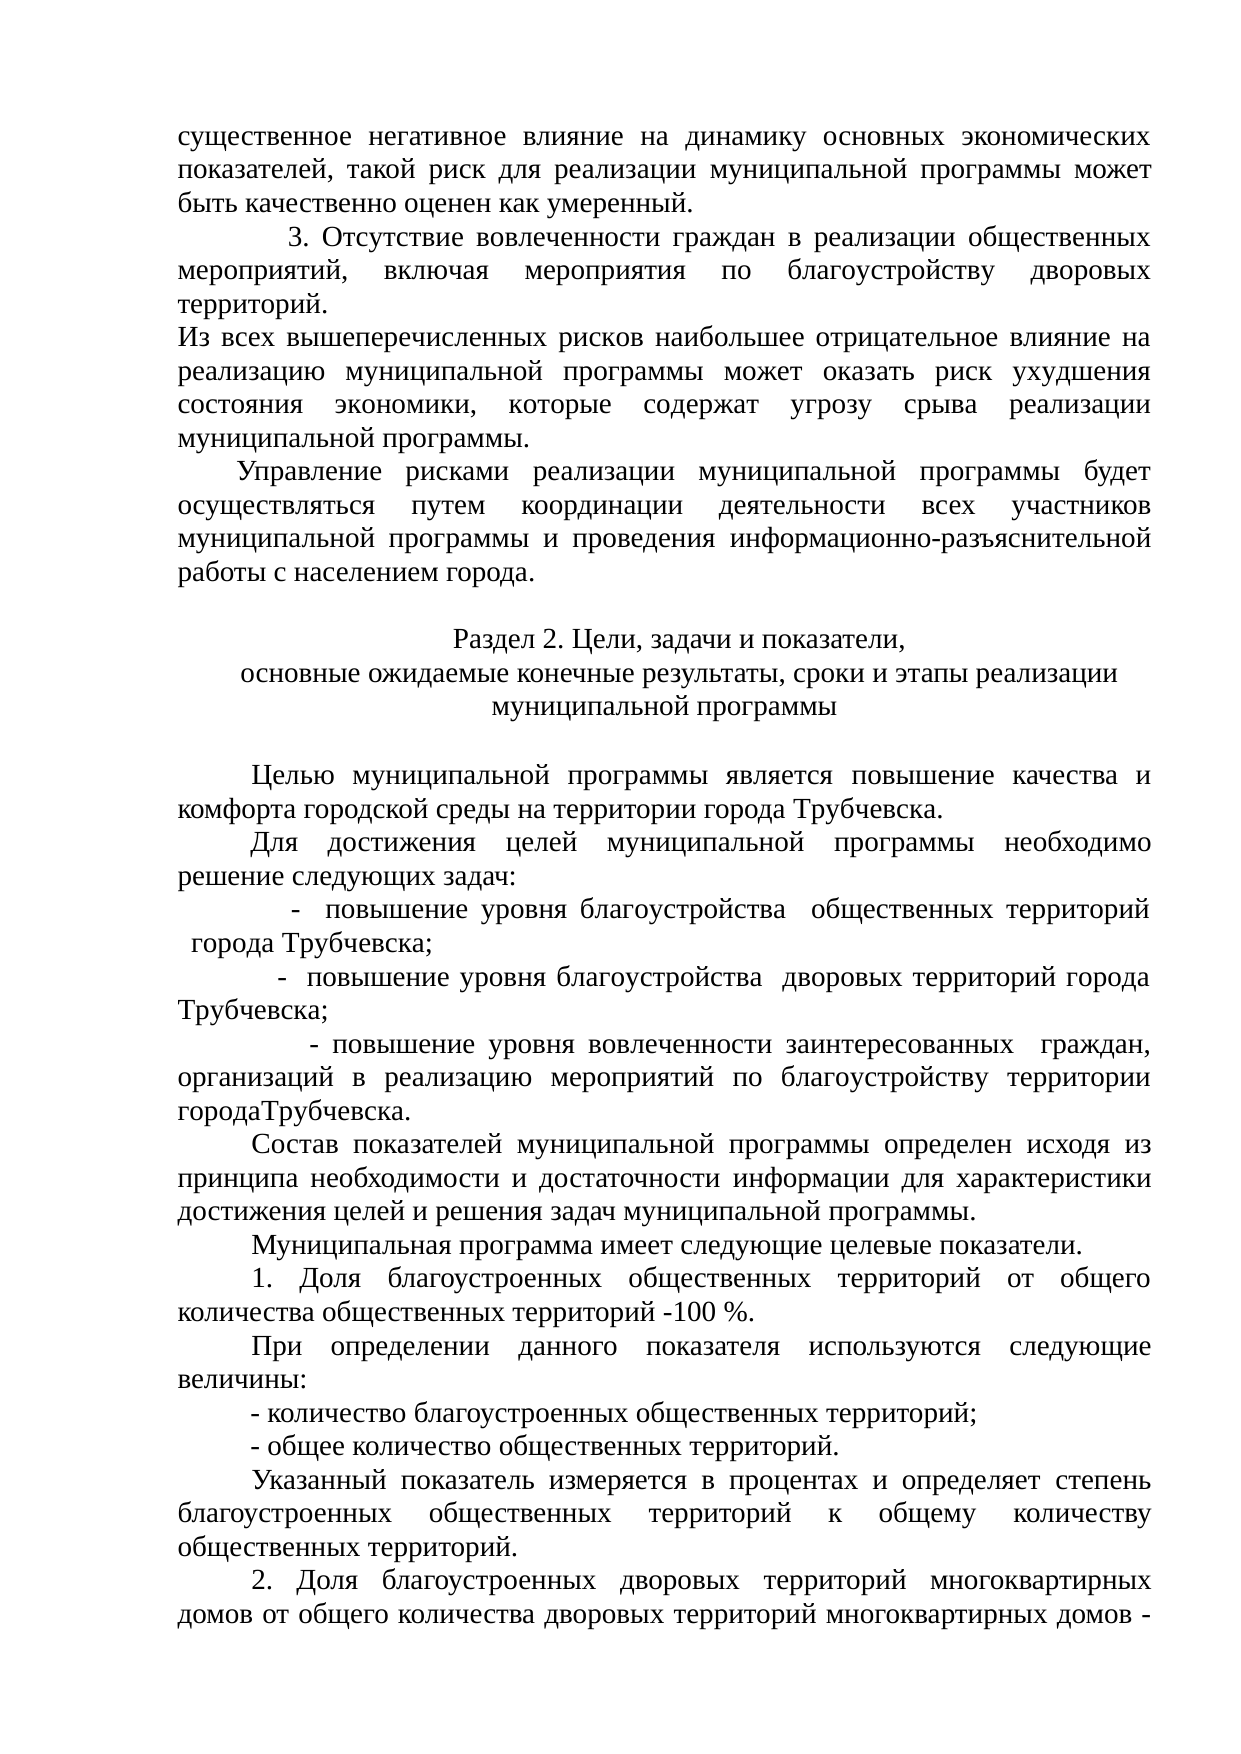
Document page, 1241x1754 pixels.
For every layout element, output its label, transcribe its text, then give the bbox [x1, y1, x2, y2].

text Управление рисками реализации муниципальной программы будет осуществляться путем координации деятельности всех участников муниципальной программы и проведения информационно-разъяснительной работы с населением города. [177, 453, 1152, 588]
text основные ожидаемые конечные результаты, сроки и этапы реализации муниципальной программы [177, 655, 1152, 722]
text - общее количество общественных территорий. [177, 1428, 1152, 1462]
text Муниципальная программа имеет следующие целевые показатели. [177, 1227, 1152, 1261]
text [177, 1562, 1152, 1629]
text 1. Доля благоустроенных общественных территорий от общего количества общественных территорий -100 %. [177, 1261, 1152, 1328]
text - повышение уровня вовлеченности заинтересованных граждан, организаций в реализацию мероприятий по благоустройству территории городаТрубчевска. [177, 1026, 1152, 1126]
text Из всех вышеперечисленных рисков наибольшее отрицательное влияние на реализацию муниципальной программы может оказать риск ухудшения состояния экономики, которые содержат угрозу срыва реализации муниципальной программы. [177, 319, 1152, 453]
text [177, 118, 1152, 219]
text - количество благоустроенных общественных территорий; [177, 1395, 1152, 1428]
text Раздел 2. Цели, задачи и показатели, [177, 621, 1152, 655]
text 3. Отсутствие вовлеченности граждан в реализации общественных мероприятий, включая мероприятия по благоустройству дворовых территорий. [177, 219, 1152, 319]
text Целью муниципальной программы является повышение качества и комфорта городской среды на территории города Трубчевска. [177, 757, 1152, 824]
text - повышение уровня благоустройства общественных территорий города Трубчевска; [191, 892, 1152, 959]
text Для достижения целей муниципальной программы необходимо решение следующих задач: [177, 824, 1152, 892]
text При определении данного показателя используются следующие величины: [177, 1328, 1152, 1395]
text Состав показателей муниципальной программы определен исходя из принципа необходимости и достаточности информации для характеристики достижения целей и решения задач муниципальной программы. [177, 1126, 1152, 1227]
text Указанный показатель измеряется в процентах и определяет степень благоустроенных общественных территорий к общему количеству общественных территорий. [177, 1462, 1152, 1562]
text - повышение уровня благоустройства дворовых территорий города Трубчевска; [177, 959, 1152, 1026]
